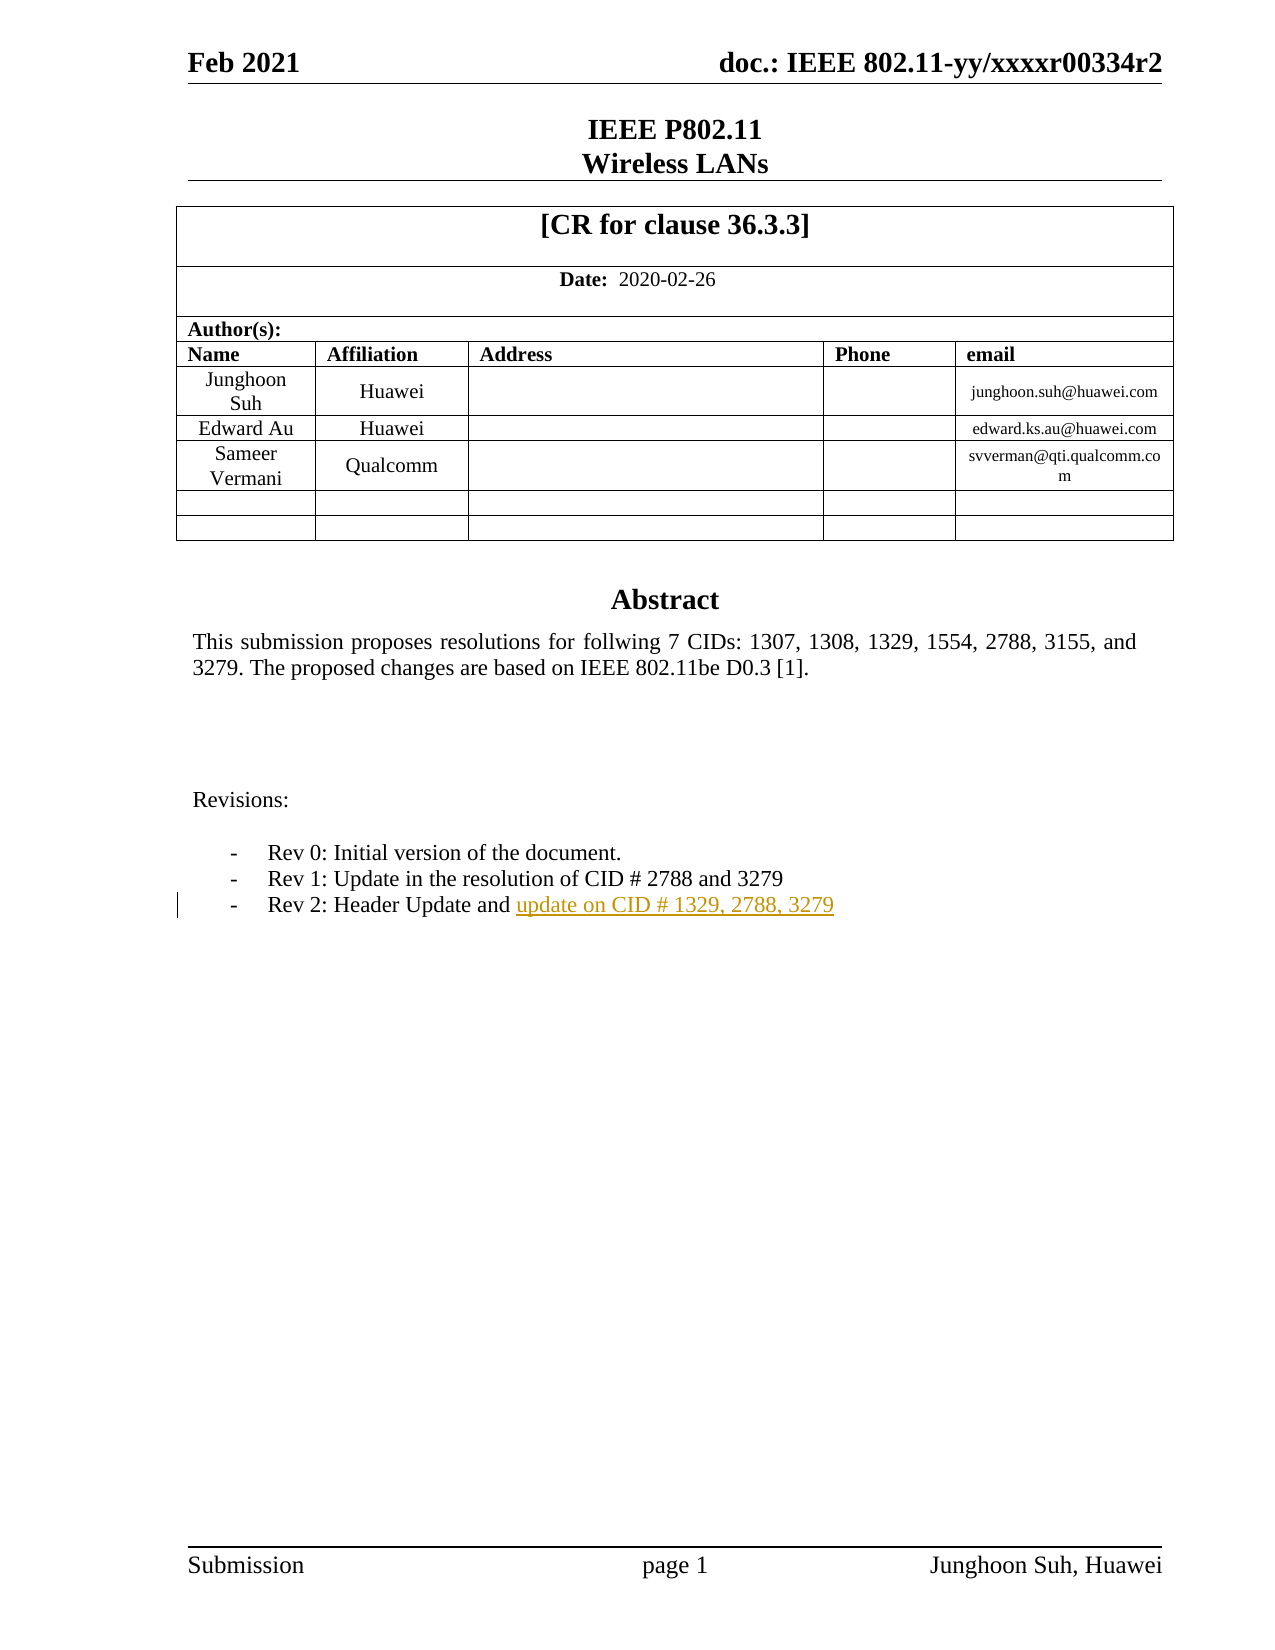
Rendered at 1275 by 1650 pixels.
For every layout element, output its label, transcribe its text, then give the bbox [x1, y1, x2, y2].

table_cell Edward Au [177, 416, 315, 440]
table_cell email [956, 342, 1173, 366]
table_cell [177, 516, 315, 540]
table_cell Huawei [316, 416, 468, 440]
table_cell Sameer Vermani [177, 441, 315, 489]
table_cell [469, 516, 823, 540]
table_cell [956, 516, 1173, 540]
table_cell [469, 416, 823, 440]
table_cell junghoon.suh@huawei.com [956, 367, 1173, 415]
table_cell Huawei [316, 367, 468, 415]
table_cell Phone [824, 342, 955, 366]
table_cell [824, 491, 955, 514]
table_cell Author(s): [177, 317, 1173, 341]
table_cell [824, 416, 955, 440]
table_cell Address [469, 342, 823, 366]
table_cell [824, 367, 955, 415]
table_cell [824, 516, 955, 540]
table_cell svverman@qti.qualcomm.com [956, 441, 1173, 489]
table_cell [469, 441, 823, 489]
table_cell [316, 516, 468, 540]
table_cell Affiliation [316, 342, 468, 366]
table_header [CR for clause 36.3.3] [177, 207, 1173, 266]
table_cell Name [177, 342, 315, 366]
table_cell [956, 491, 1173, 514]
table_cell [824, 441, 955, 489]
table_cell Junghoon Suh [177, 367, 315, 415]
table_cell [316, 491, 468, 514]
table_cell [177, 491, 315, 514]
table_cell edward.ks.au@huawei.com [956, 416, 1173, 440]
table_cell [469, 491, 823, 514]
table_cell [469, 367, 823, 415]
text IEEE P802.11 Wireless LANs [187, 112, 1162, 181]
table_cell Date: 2020-02-26 [177, 267, 1173, 316]
table_cell Qualcomm [316, 441, 468, 489]
